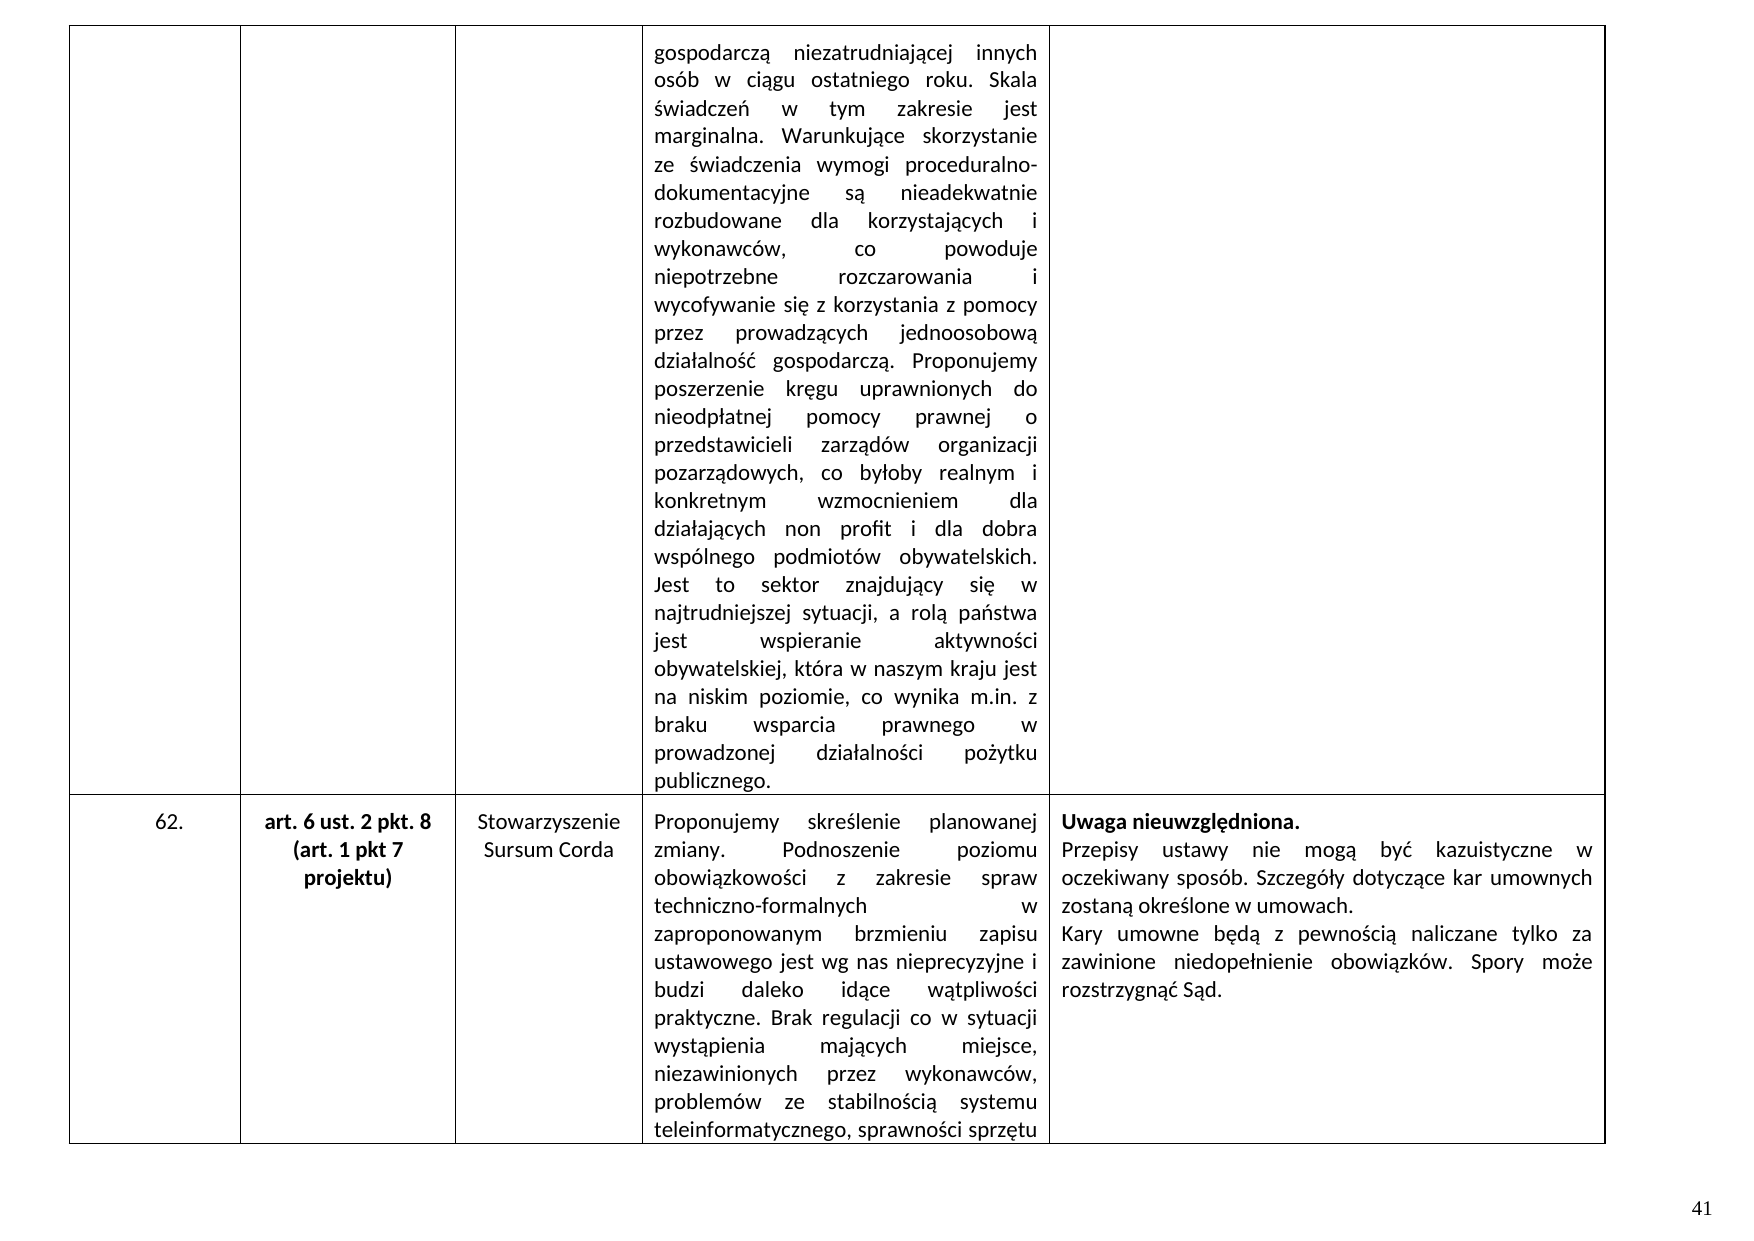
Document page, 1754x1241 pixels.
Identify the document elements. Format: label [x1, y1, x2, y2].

table_cell [1050, 26, 1604, 794]
table_cell [1050, 795, 1604, 1143]
table_cell [643, 26, 1049, 794]
table_cell [241, 795, 455, 1143]
table_cell [241, 26, 455, 794]
table_cell [70, 795, 240, 1143]
table_cell [643, 795, 1049, 1143]
table_cell [70, 26, 240, 794]
table_cell [456, 795, 642, 1143]
table_cell [456, 26, 642, 794]
